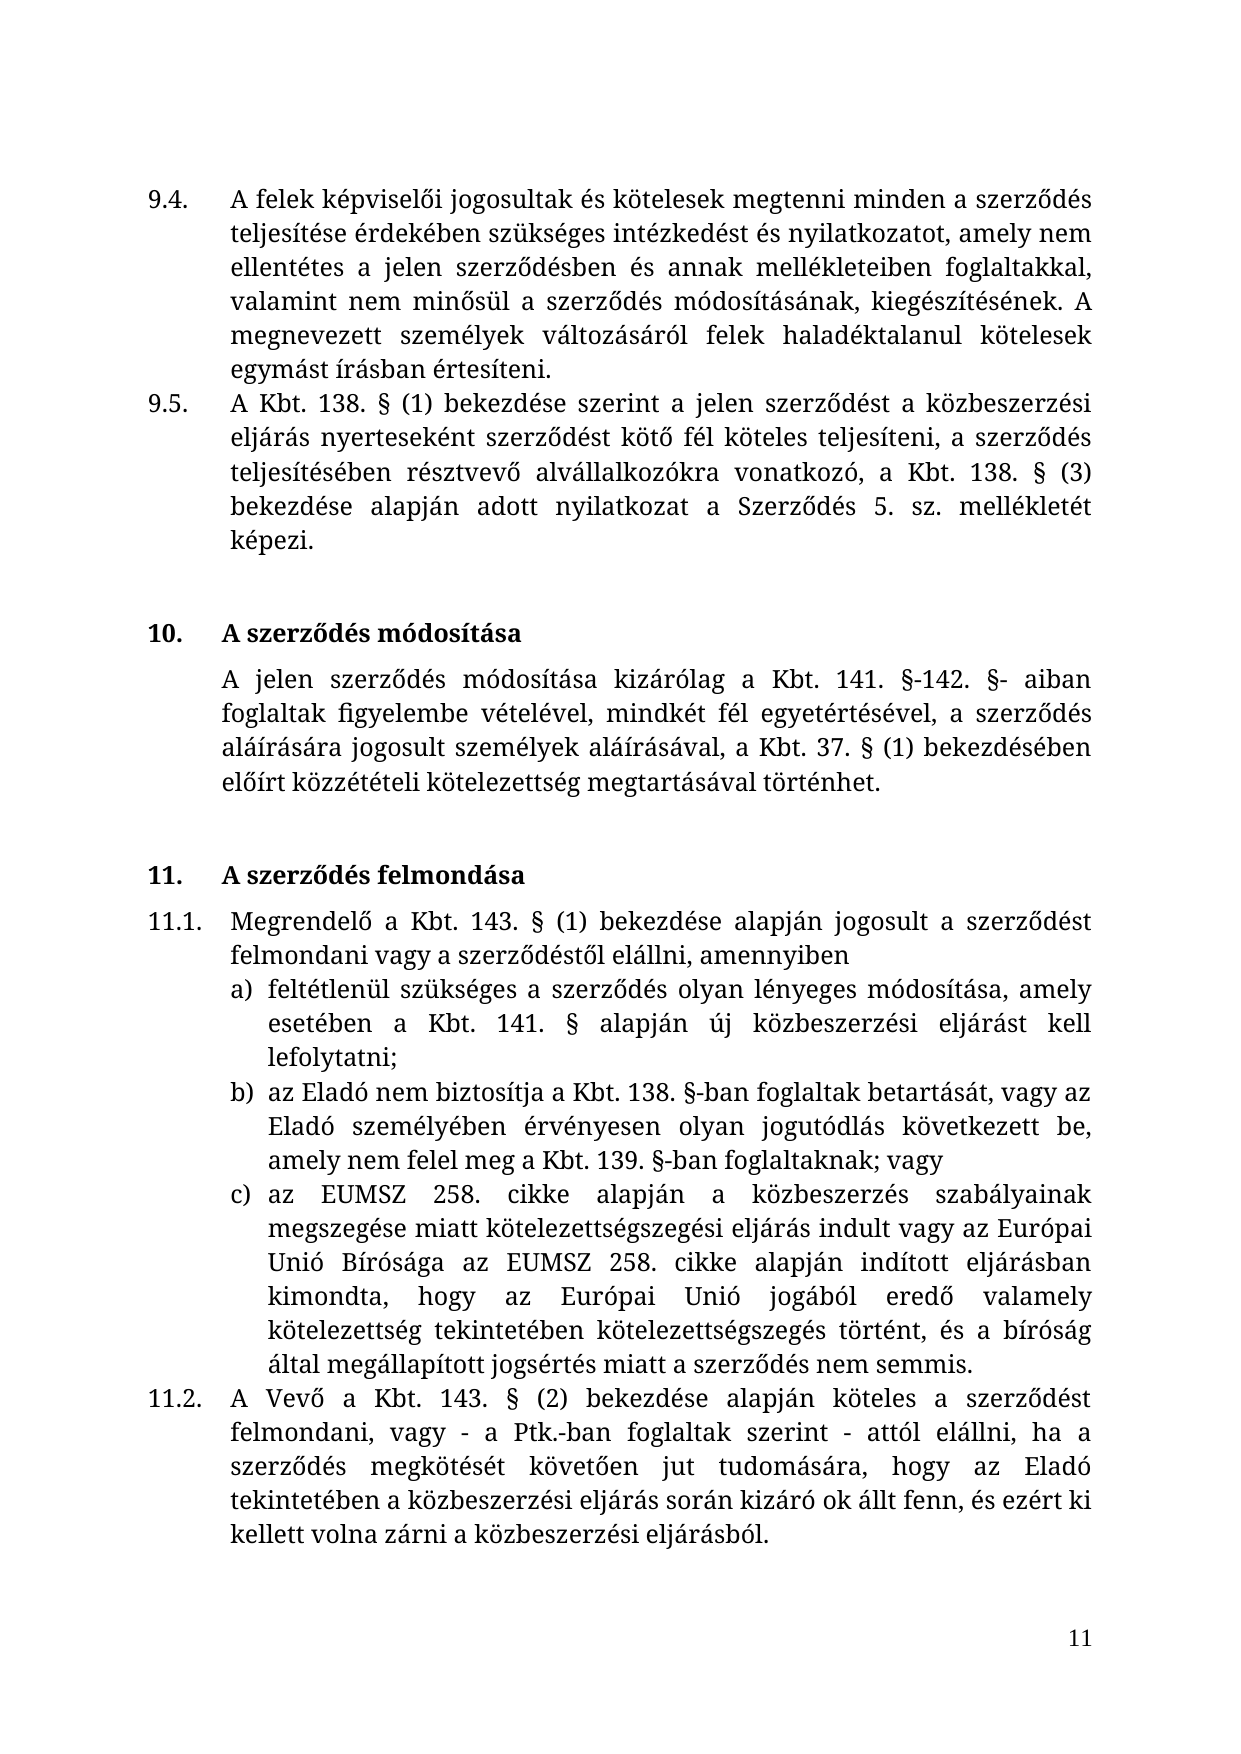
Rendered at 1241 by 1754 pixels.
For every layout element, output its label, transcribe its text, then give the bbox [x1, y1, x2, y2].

list Megrendelő a Kbt. 143. § (1) bekezdése alapján jogosult a szerződést felmondani vagy a szerződéstől elállni, amennyiben [148, 904, 1093, 972]
list A felek képviselői jogosultak és kötelesek megtenni minden a szerződés teljesítése érdekében szükséges intézkedést és nyilatkozatot, amely nem ellentétes a jelen szerződésben és annak mellékleteiben foglaltakkal, valamint nem minősül a szerződés módosításának, kiegészítésének. A megnevezett személyek változásáról felek haladéktalanul kötelesek egymást írásban értesíteni. [148, 182, 1093, 386]
list A jelen szerződés módosítása kizárólag a Kbt. 141. §-142. §- aiban foglaltak figyelembe vételével, mindkét fél egyetértésével, a szerződés aláírására jogosult személyek aláírásával, a Kbt. 37. § (1) bekezdésében előírt közzétételi kötelezettség megtartásával történhet. [221, 662, 1093, 798]
list A Vevő a Kbt. 143. § (2) bekezdése alapján köteles a szerződést felmondani, vagy - a Ptk.-ban foglaltak szerint - attól elállni, ha a szerződés megkötését követően jut tudomására, hogy az Eladó tekintetében a közbeszerzési eljárás során kizáró ok állt fenn, és ezért ki kellett volna zárni a közbeszerzési eljárásból. [148, 1381, 1093, 1551]
list feltétlenül szükséges a szerződés olyan lényeges módosítása, amely esetében a Kbt. 141. § alapján új közbeszerzési eljárást kell lefolytatni; [230, 972, 1093, 1074]
list A szerződés módosítása [148, 615, 1093, 649]
list az Eladó nem biztosítja a Kbt. 138. §-ban foglaltak betartását, vagy az Eladó személyében érvényesen olyan jogutódlás következett be, amely nem felel meg a Kbt. 139. §-ban foglaltaknak; vagy [230, 1074, 1093, 1176]
list az EUMSZ 258. cikke alapján a közbeszerzés szabályainak megszegése miatt kötelezettségszegési eljárás indult vagy az Európai Unió Bírósága az EUMSZ 258. cikke alapján indított eljárásban kimondta, hogy az Európai Unió jogából eredő valamely kötelezettség tekintetében kötelezettségszegés történt, és a bíróság által megállapított jogsértés miatt a szerződés nem semmis. [230, 1176, 1093, 1381]
list A szerződés felmondása [148, 857, 1093, 891]
list A Kbt. 138. § (1) bekezdése szerint a jelen szerződést a közbeszerzési eljárás nyerteseként szerződést kötő fél köteles teljesíteni, a szerződés teljesítésében résztvevő alvállalkozókra vonatkozó, a Kbt. 138. § (3) bekezdése alapján adott nyilatkozat a Szerződés 5. sz. mellékletét képezi. [148, 386, 1093, 556]
